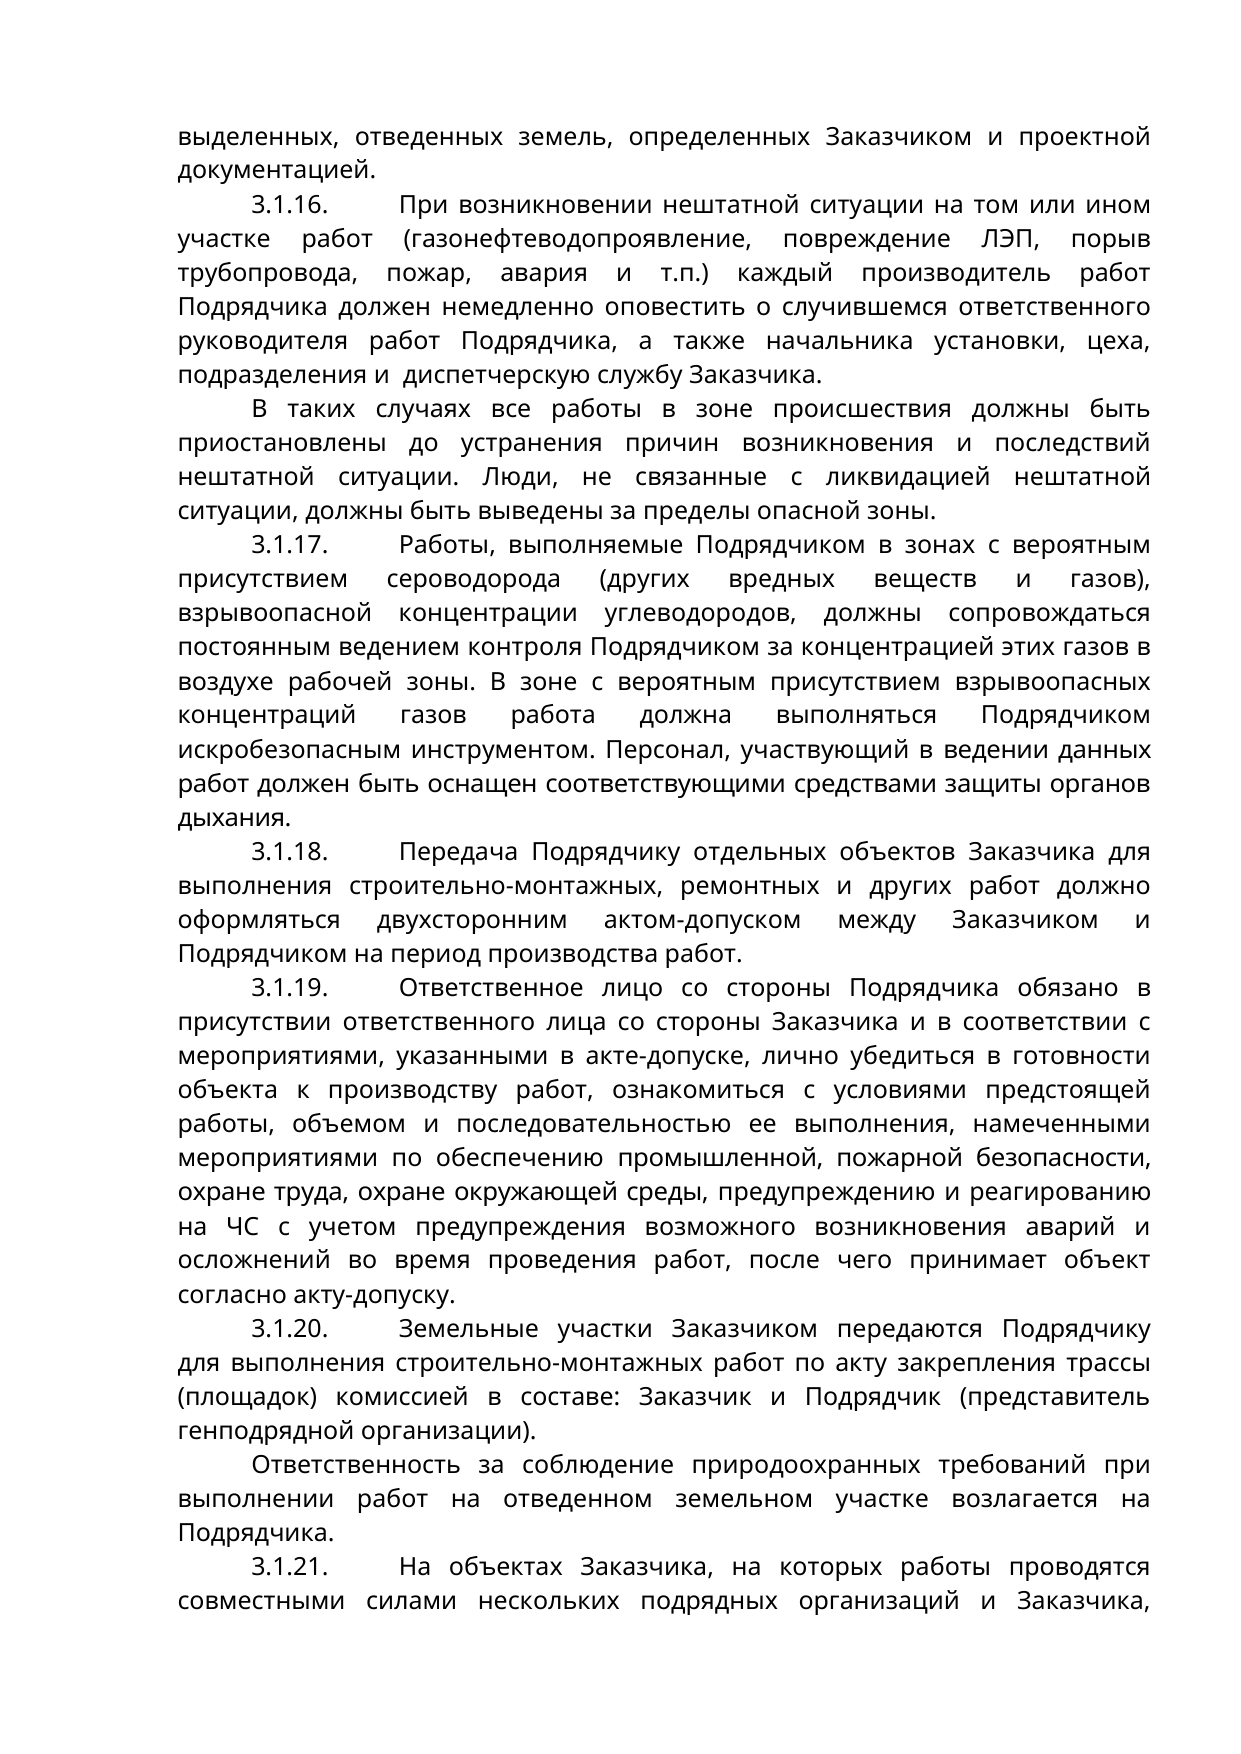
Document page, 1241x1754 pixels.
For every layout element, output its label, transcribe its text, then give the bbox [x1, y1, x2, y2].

text 3.1.16. При возникновении нештатной ситуации на том или ином участке работ (газонефтеводопроявление, повреждение ЛЭП, порыв трубопровода, пожар, авария и т.п.) каждый производитель работ Подрядчика должен немедленно оповестить о случившемся ответственного руководителя работ Подрядчика, а также начальника установки, цеха, подразделения и диспетчерскую службу Заказчика. [177, 186, 1152, 391]
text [177, 1549, 1152, 1617]
text Ответственность за соблюдение природоохранных требований при выполнении работ на отведенном земельном участке возлагается на Подрядчика. [177, 1447, 1152, 1549]
text 3.1.20. Земельные участки Заказчиком передаются Подрядчику для выполнения строительно-монтажных работ по акту закрепления трассы (площадок) комиссией в составе: Заказчик и Подрядчик (представитель генподрядной организации). [177, 1310, 1152, 1447]
text 3.1.18. Передача Подрядчику отдельных объектов Заказчика для выполнения строительно-монтажных, ремонтных и других работ должно оформляться двухсторонним актом-допуском между Заказчиком и Подрядчиком на период производства работ. [177, 833, 1152, 970]
text 3.1.19. Ответственное лицо со стороны Подрядчика обязано в присутствии ответственного лица со стороны Заказчика и в соответствии с мероприятиями, указанными в акте-допуске, лично убедиться в готовности объекта к производству работ, ознакомиться с условиями предстоящей работы, объемом и последовательностью ее выполнения, намеченными мероприятиями по обеспечению промышленной, пожарной безопасности, охране труда, охране окружающей среды, предупреждению и реагированию на ЧС с учетом предупреждения возможного возникновения аварий и осложнений во время проведения работ, после чего принимает объект согласно акту-допуску. [177, 970, 1152, 1310]
text В таких случаях все работы в зоне происшествия должны быть приостановлены до устранения причин возникновения и последствий нештатной ситуации. Люди, не связанные с ликвидацией нештатной ситуации, должны быть выведены за пределы опасной зоны. [177, 391, 1152, 527]
text 3.1.17. Работы, выполняемые Подрядчиком в зонах с вероятным присутствием сероводорода (других вредных веществ и газов), взрывоопасной концентрации углеводородов, должны сопровождаться постоянным ведением контроля Подрядчиком за концентрацией этих газов в воздухе рабочей зоны. В зоне с вероятным присутствием взрывоопасных концентраций газов работа должна выполняться Подрядчиком искробезопасным инструментом. Персонал, участвующий в ведении данных работ должен быть оснащен соответствующими средствами защиты органов дыхания. [177, 527, 1152, 833]
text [177, 118, 1152, 186]
